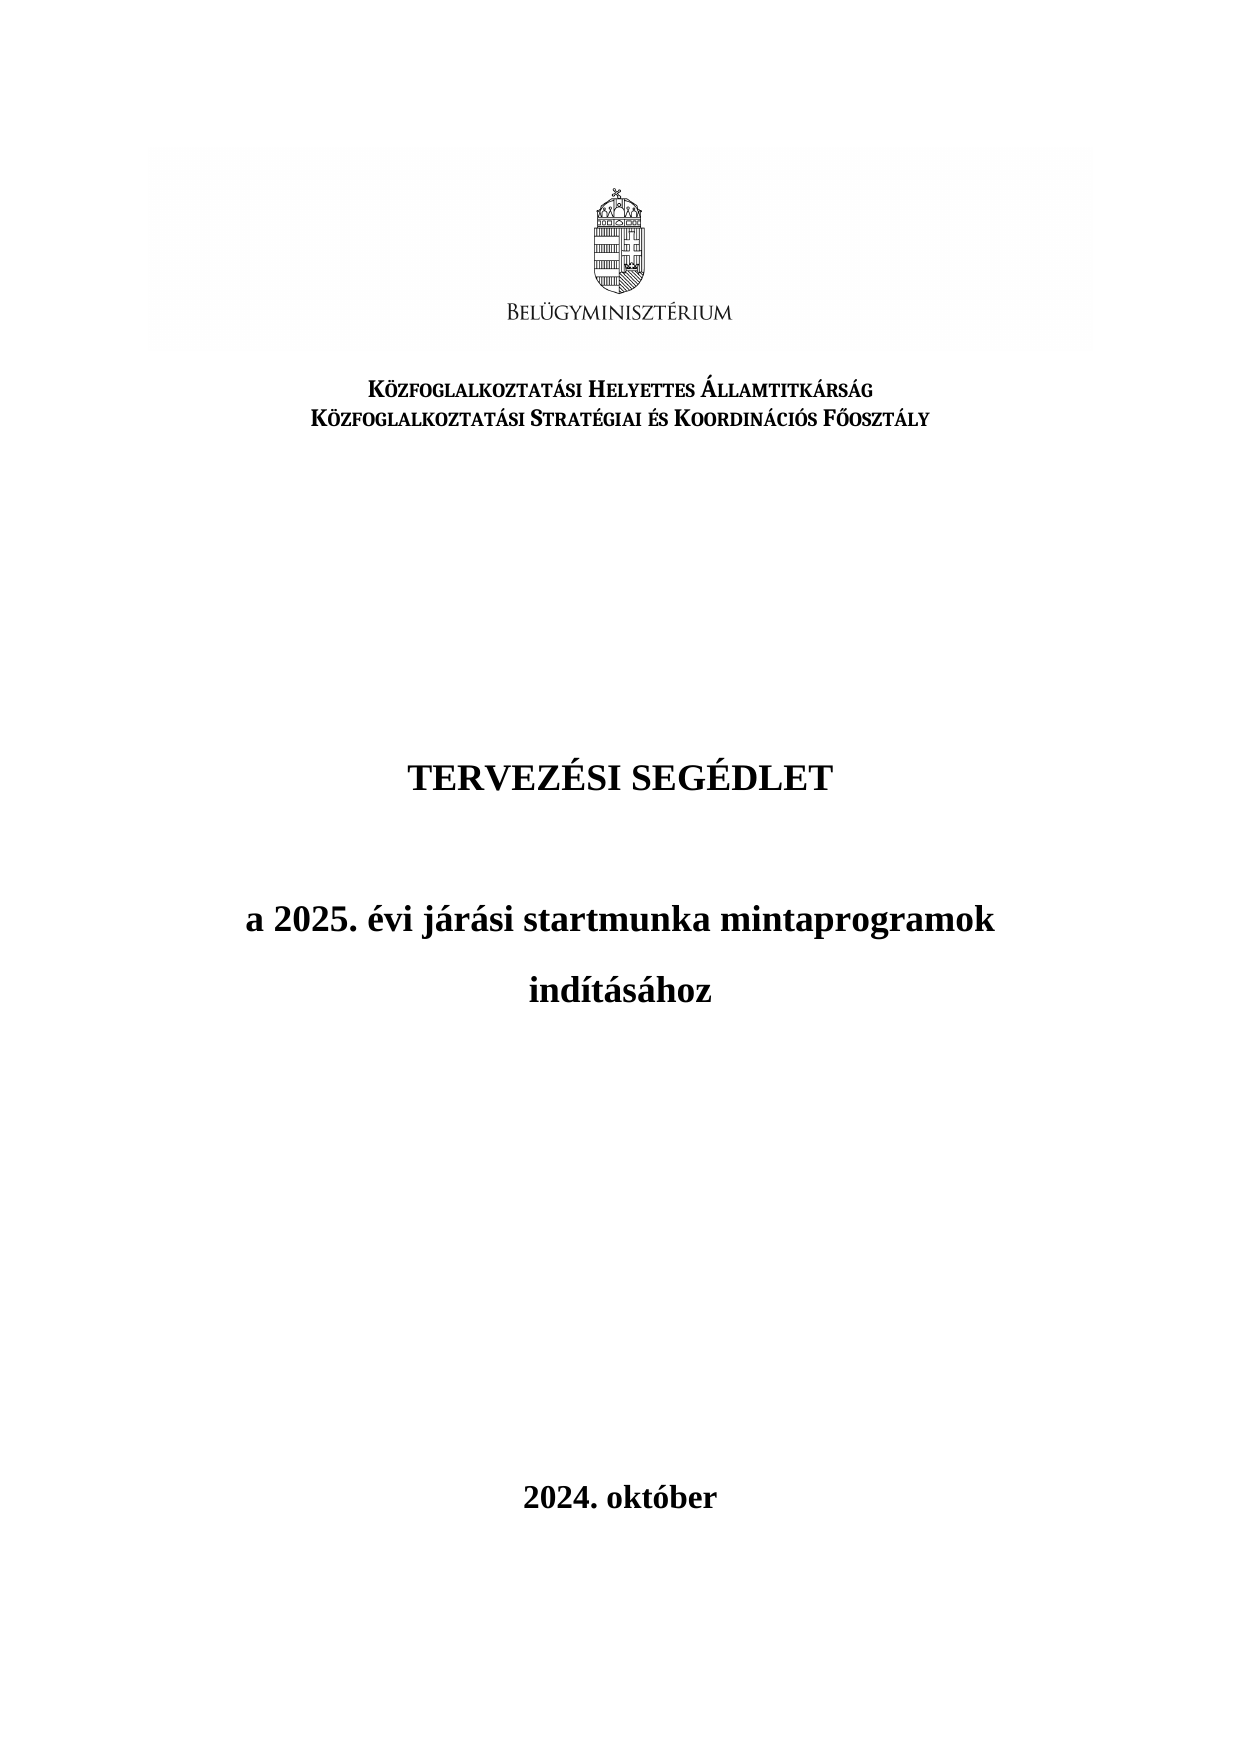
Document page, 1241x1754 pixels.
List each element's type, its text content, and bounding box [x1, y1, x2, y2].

text TERVEZÉSI SEGÉDLET [148, 756, 1093, 799]
text a 2025. évi járási startmunka mintaprogramok [148, 897, 1093, 940]
text Közfoglalkoztatási Helyettes Államtitkárság [148, 375, 1093, 404]
text Közfoglalkoztatási Stratégiai és Koordinációs Főosztály [148, 404, 1093, 433]
text indításához [148, 967, 1093, 1010]
picture [147, 147, 1093, 351]
list 2024. október [148, 1478, 1093, 1516]
